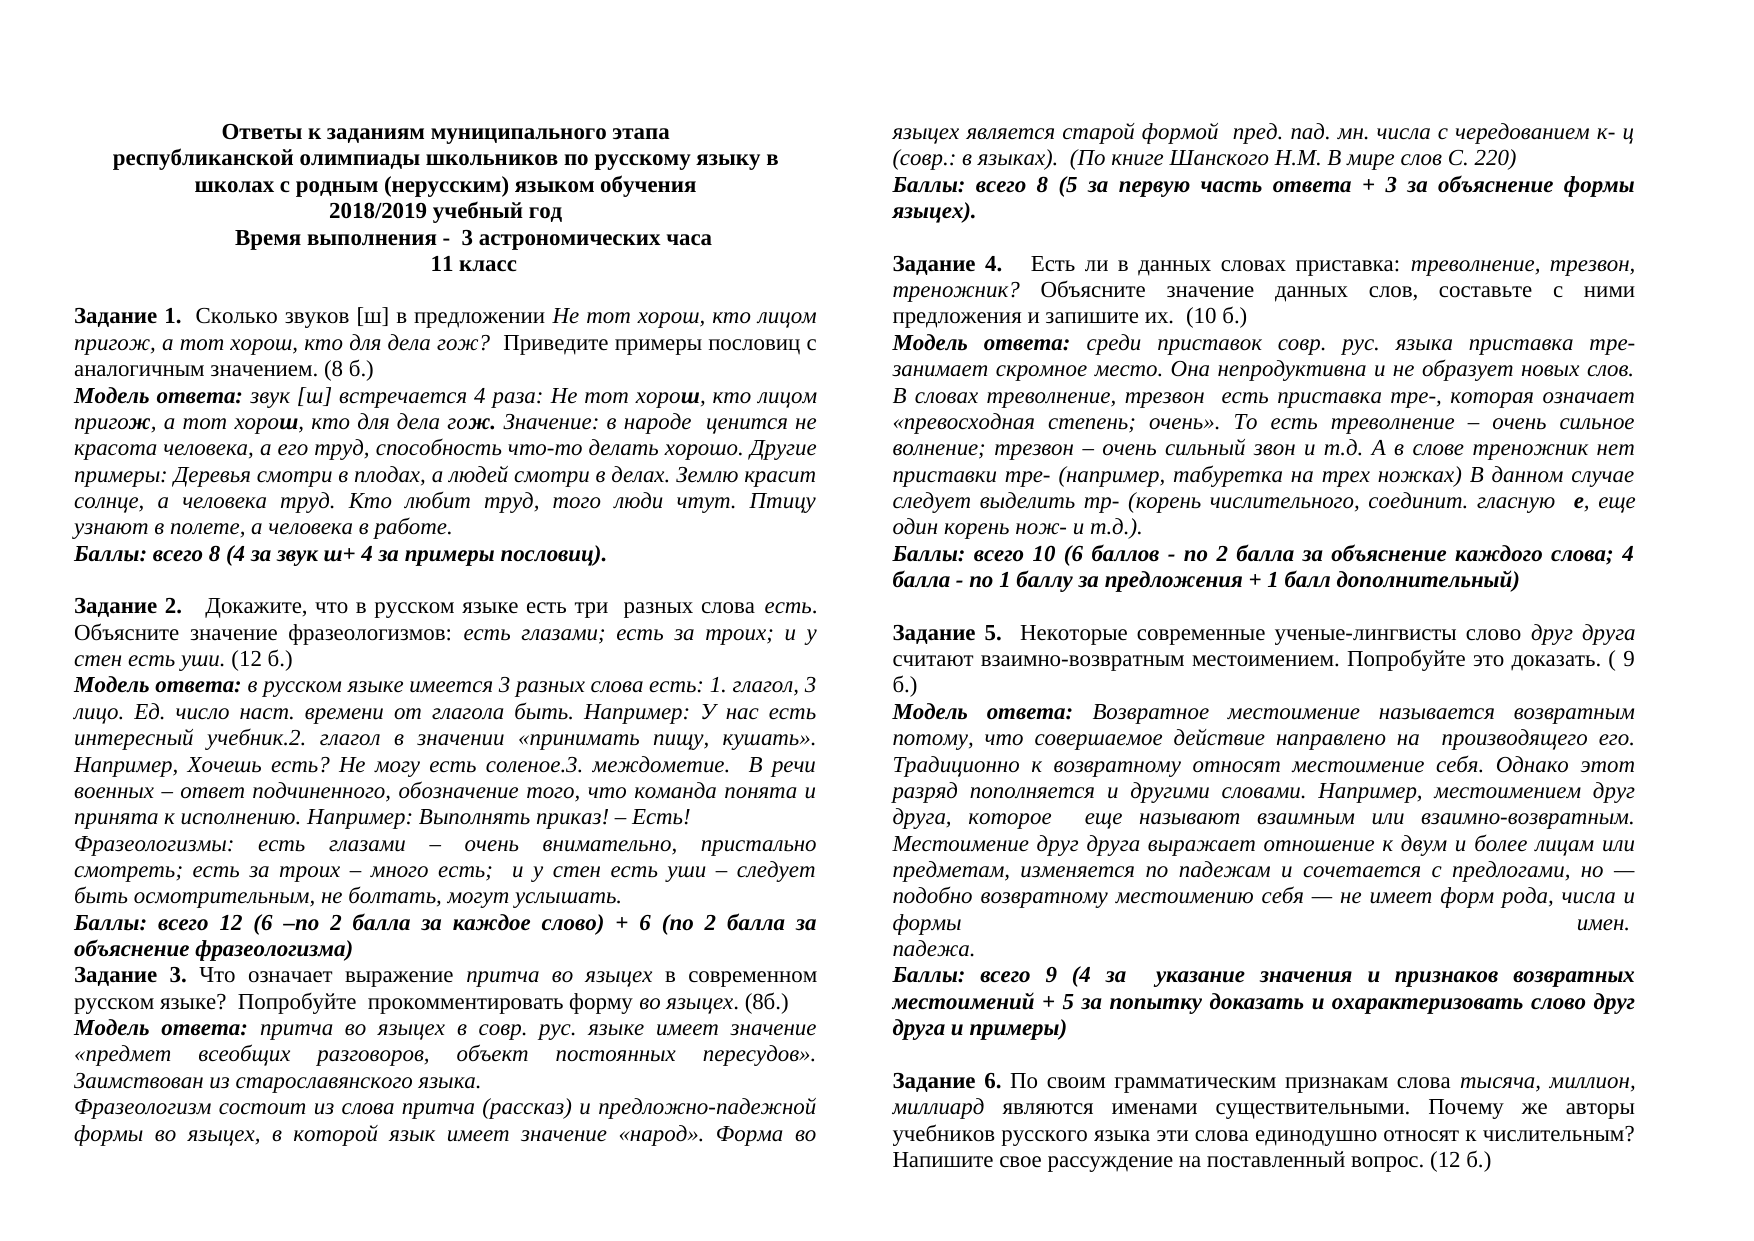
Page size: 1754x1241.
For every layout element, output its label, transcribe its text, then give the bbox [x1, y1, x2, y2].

text Модель ответа: среди приставок совр. рус. языка приставка тре- занимает скромное место. Она непродуктивна и не образует новых слов. В словах треволнение, трезвон есть приставка тре-, которая означает «превосходная степень; очень». То есть треволнение – очень сильное волнение; трезвон – очень сильный звон и т.д. А в слове треножник нет приставки тре- (например, табуретка на трех ножках) В данном случае следует выделить тр- (корень числительного, соединит. гласную е, еще один корень нож- и т.д.). [892, 329, 1636, 540]
text Фразеологизмы: есть глазами – очень внимательно, пристально смотреть; есть за троих – много есть; и у стен есть уши – следует быть осмотрительным, не болтать, могут услышать. [74, 830, 817, 909]
text 2018/2019 учебный год [74, 197, 817, 223]
text Модель ответа: в русском языке имеется 3 разных слова есть: 1. глагол, 3 лицо. Ед. число наст. времени от глагола быть. Например: У нас есть интересный учебник.2. глагол в значении «принимать пищу, кушать». Например, Хочешь есть? Не могу есть соленое.3. междометие. В речи военных – ответ подчиненного, обозначение того, что команда понята и принята к исполнению. Например: Выполнять приказ! – Есть! [74, 672, 817, 830]
text Баллы: всего 8 (4 за звук ш+ 4 за примеры пословиц). [74, 540, 817, 566]
text Модель ответа: притча во языцех в совр. рус. языке имеет значение «предмет всеобщих разговоров, объект постоянных пересудов». Заимствован из старославянского языка. [74, 1014, 817, 1093]
text Модель ответа: звук [ш] встречается 4 раза: Не тот хорош, кто лицом пригож, а тот хорош, кто для дела гож. Значение: в народе ценится не красота человека, а его труд, способность что-то делать хорошо. Другие примеры: Деревья смотри в плодах, а людей смотри в делах. Землю красит солнце, а человека труд. Кто любит труд, того люди чтут. Птицу узнают в полете, а человека в работе. [74, 382, 817, 487]
text республиканской олимпиады школьников по русскому языку в школах с родным (нерусским) языком обучения [74, 144, 817, 197]
text Задание 2. Докажите, что в русском языке есть три разных слова есть. Объясните значение фразеологизмов: есть глазами; есть за троих; и у стен есть уши. (12 б.) [74, 592, 817, 672]
text Задание 4. Есть ли в данных словах приставка: треволнение, трезвон, треножник? Объясните значение данных слов, составьте с ними предложения и запишите их. (10 б.) [892, 250, 1636, 329]
text Баллы: всего 9 (4 за указание значения и признаков возвратных местоимений + 5 за попытку доказать и охарактеризовать слово друг друга и примеры) [892, 961, 1636, 1041]
text Задание 1. Сколько звуков [ш] в предложении Не тот хорош, кто лицом пригож, а тот хорош, кто для дела гож? Приведите примеры пословиц с аналогичным значением. (8 б.) [74, 303, 817, 382]
text Модель ответа: Возвратное местоимение называется возвратным потому, что совершаемое действие направлено на производящего его. Традиционно к возвратному относят местоимение себя. Однако этот разряд пополняется и другими словами. Например, местоимением друг друга, которое еще называют взаимным или взаимно-возвратным. Местоимение друг друга выражает отношение к двум и более лицам или предметам, изменяется по падежам и сочетается с предлогами, но — подобно возвратному местоимению себя — не имеет форм рода, числа и формы имен. падежа. [892, 698, 1636, 961]
text Ответы к заданиям муниципального этапа [74, 118, 817, 144]
text 11 класс [74, 250, 817, 276]
text Задание 3. Что означает выражение притча во языцех в современном русском языке? Попробуйте прокомментировать форму во языцех. (8б.) [74, 961, 817, 1014]
text Время выполнения - 3 астрономических часа [74, 223, 817, 250]
text Фразеологизм состоит из слова притча (рассказ) и предложно-падежной формы во языцех, в которой язык имеет значение «народ». Форма во языцех является старой формой пред. пад. мн. числа с чередованием к- ц (совр.: в языках). (По книге Шанского Н.М. В мире слов С. 220) [892, 118, 1636, 171]
text Баллы: всего 10 (6 баллов - по 2 балла за объяснение каждого слова; 4 балла - по 1 баллу за предложения + 1 балл дополнительный) [892, 540, 1636, 592]
text Баллы: всего 12 (6 –по 2 балла за каждое слово) + 6 (по 2 балла за объяснение фразеологизма) [74, 909, 817, 961]
text Задание 5. Некоторые современные ученые-лингвисты слово друг друга считают взаимно-возвратным местоимением. Попробуйте это доказать. ( 9 б.) [892, 619, 1636, 698]
text Фразеологизм состоит из слова притча (рассказ) и предложно-падежной формы во языцех, в которой язык имеет значение «народ». Форма во языцех является старой формой пред. пад. мн. числа с чередованием к- ц (совр.: в языках). (По книге Шанского Н.М. В мире слов С. 220) [74, 1093, 817, 1146]
text Задание 6. По своим грамматическим признакам слова тысяча, миллион, миллиард являются именами существительными. Почему же авторы учебников русского языка эти слова единодушно относят к числительным? Напишите свое рассуждение на поставленный вопрос. (12 б.) [892, 1067, 1636, 1172]
text Баллы: всего 8 (5 за первую часть ответа + 3 за объяснение формы языцех). [892, 171, 1636, 223]
